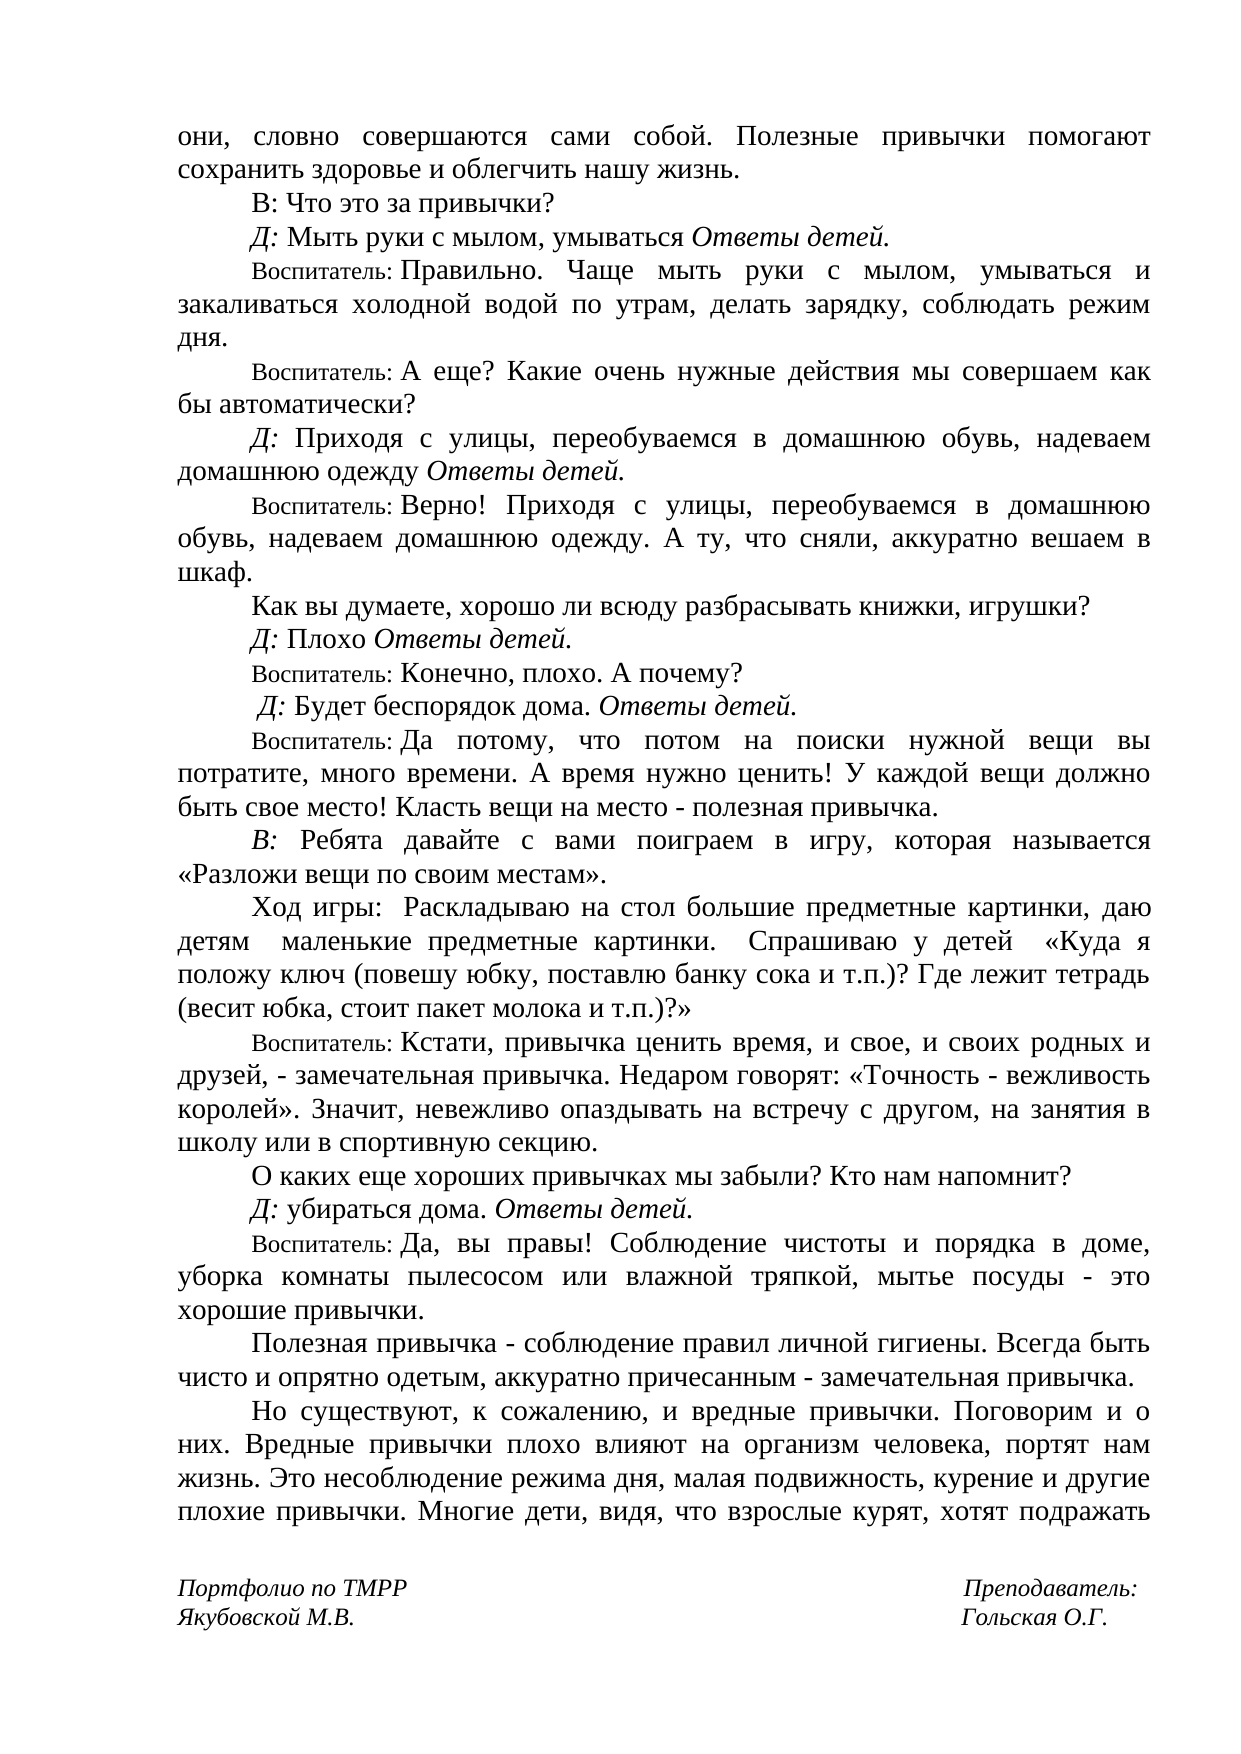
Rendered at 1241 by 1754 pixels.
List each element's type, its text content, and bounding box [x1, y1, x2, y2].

text Воспитатель: Верно! Приходя с улицы, переобуваемся в домашнюю обувь, надеваем домашнюю одежду. А ту, что сняли, аккуратно вешаем в шкаф. [177, 487, 1152, 588]
text Воспитатель: Да потому, что потом на поиски нужной вещи вы потратите, много времени. А время нужно ценить! У каждой вещи должно быть свое место! Класть вещи на место - полезная привычка. [177, 722, 1152, 822]
text Воспитатель: Кстати, привычка ценить время, и свое, и своих родных и друзей, - замечательная привычка. Недаром говорят: «Точность - вежливость королей». Значит, невежливо опаздывать на встречу с другом, на занятия в школу или в спортивную секцию. [177, 1024, 1152, 1158]
text Д: Плохо Ответы детей. [177, 621, 1152, 655]
text Полезная привычка - соблюдение правил личной гигиены. Всегда быть чисто и опрятно одетым, аккуратно причесанным - замечательная привычка. [177, 1326, 1152, 1393]
text В: Ребята давайте с вами поиграем в игру, которая называется «Разложи вещи по своим местам». [177, 822, 1152, 889]
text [177, 1393, 1152, 1527]
text Воспитатель: Правильно. Чаще мыть руки с мылом, умываться и закаливаться холодной водой по утрам, делать зарядку, соблюдать режим дня. [177, 252, 1152, 353]
text Д: Будет беспорядок дома. Ответы детей. [177, 688, 1152, 722]
text Воспитатель: Да, вы правы! Соблюдение чистоты и порядка в доме, уборка комнаты пылесосом или влажной тряпкой, мытье посуды - это хорошие привычки. [177, 1225, 1152, 1326]
text Воспитатель: А еще? Какие очень нужные действия мы совершаем как бы автоматически? [177, 353, 1152, 420]
text Как вы думаете, хорошо ли всюду разбрасывать книжки, игрушки? [177, 588, 1152, 621]
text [177, 118, 1152, 185]
text В: Что это за привычки? [177, 185, 1152, 219]
text Воспитатель: Конечно, плохо. А почему? [177, 655, 1152, 688]
text Д: убираться дома. Ответы детей. [177, 1191, 1152, 1225]
text Д: Мыть руки с мылом, умываться Ответы детей. [177, 219, 1152, 252]
text Ход игры: Раскладываю на стол большие предметные картинки, даю детям маленькие предметные картинки. Спрашиваю у детей «Куда я положу ключ (повешу юбку, поставлю банку сока и т.п.)? Где лежит тетрадь (весит юбка, стоит пакет молока и т.п.)?» [177, 889, 1152, 1024]
text О каких еще хороших привычках мы забыли? Кто нам напомнит? [177, 1158, 1152, 1191]
text Д: Приходя с улицы, переобуваемся в домашнюю обувь, надеваем домашнюю одежду Ответы детей. [177, 420, 1152, 487]
